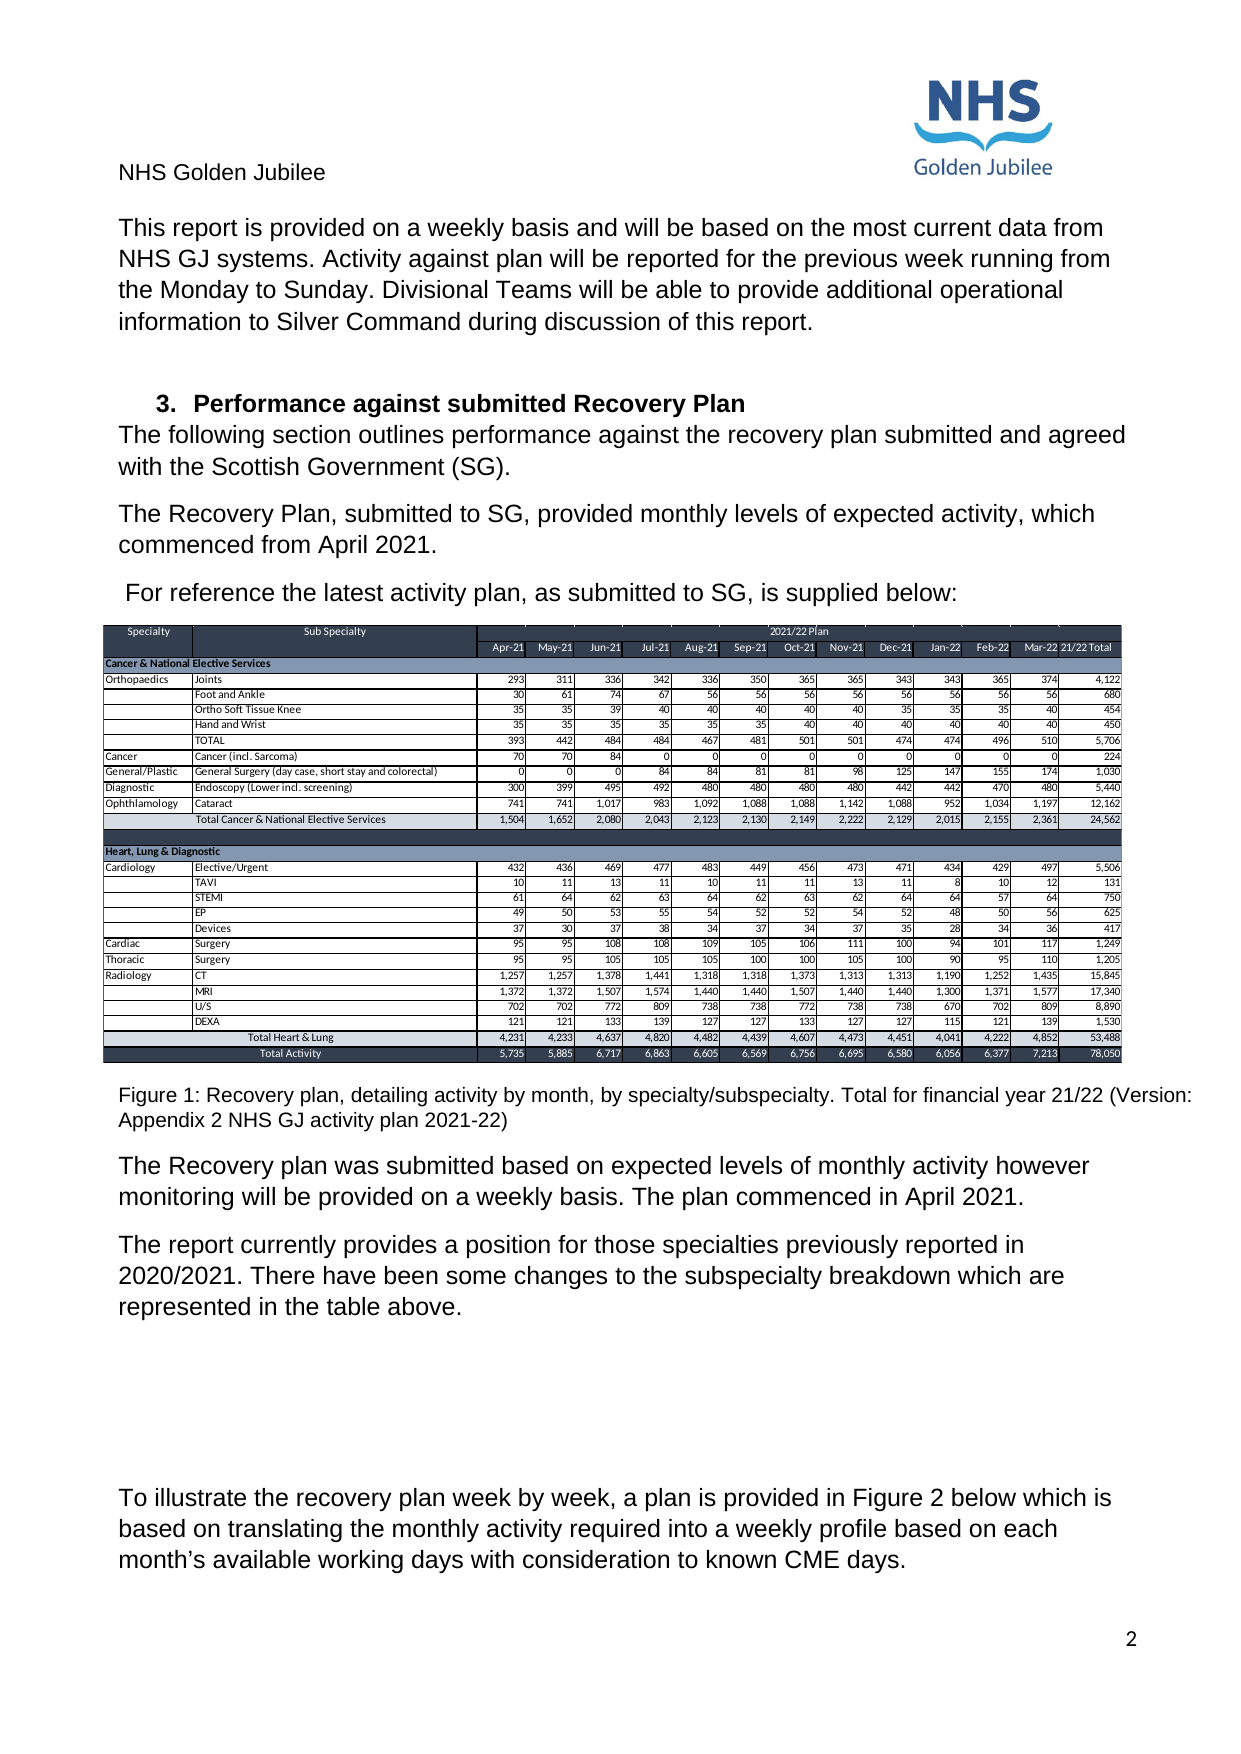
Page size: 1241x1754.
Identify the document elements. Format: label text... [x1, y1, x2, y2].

text To illustrate the recovery plan week by week, a plan is provided in Figure 2 below which is based on translating the monthly activity required into a weekly profile based on each month’s available working days with consideration to known CME days. [118, 1482, 1118, 1573]
text The report currently provides a position for those specialties previously reported in 2020/2021. There have been some changes to the subspecialty breakdown which are represented in the table above. [118, 1229, 1118, 1320]
text For reference the latest activity plan, as submitted to SG, is supplied below: [118, 578, 1137, 607]
text This report is provided on a weekly basis and will be based on the most current data from NHS GJ systems. Activity against plan will be reported for the previous week running from the Monday to Sunday. Divisional Teams will be able to provide additional operational information to Silver Command during discussion of this report. [118, 213, 1137, 335]
text The Recovery Plan, submitted to SG, provided monthly levels of expected activity, which commenced from April 2021. [118, 499, 1137, 559]
subtitle Performance against submitted Recovery Plan [156, 389, 1118, 418]
text The following section outlines performance against the recovery plan submitted and agreed with the Scottish Government (SG). [118, 420, 1137, 480]
picture [905, 73, 1059, 181]
text The Recovery plan was submitted based on expected levels of monthly activity however monitoring will be provided on a weekly basis. The plan commenced in April 2021. [118, 1151, 1118, 1211]
text Figure 1: Recovery plan, detailing activity by month, by specialty/subspecialty. Total for financial year 21/22 (Version: Appendix 2 NHS GJ activity plan 2021-22) [118, 1082, 1201, 1132]
